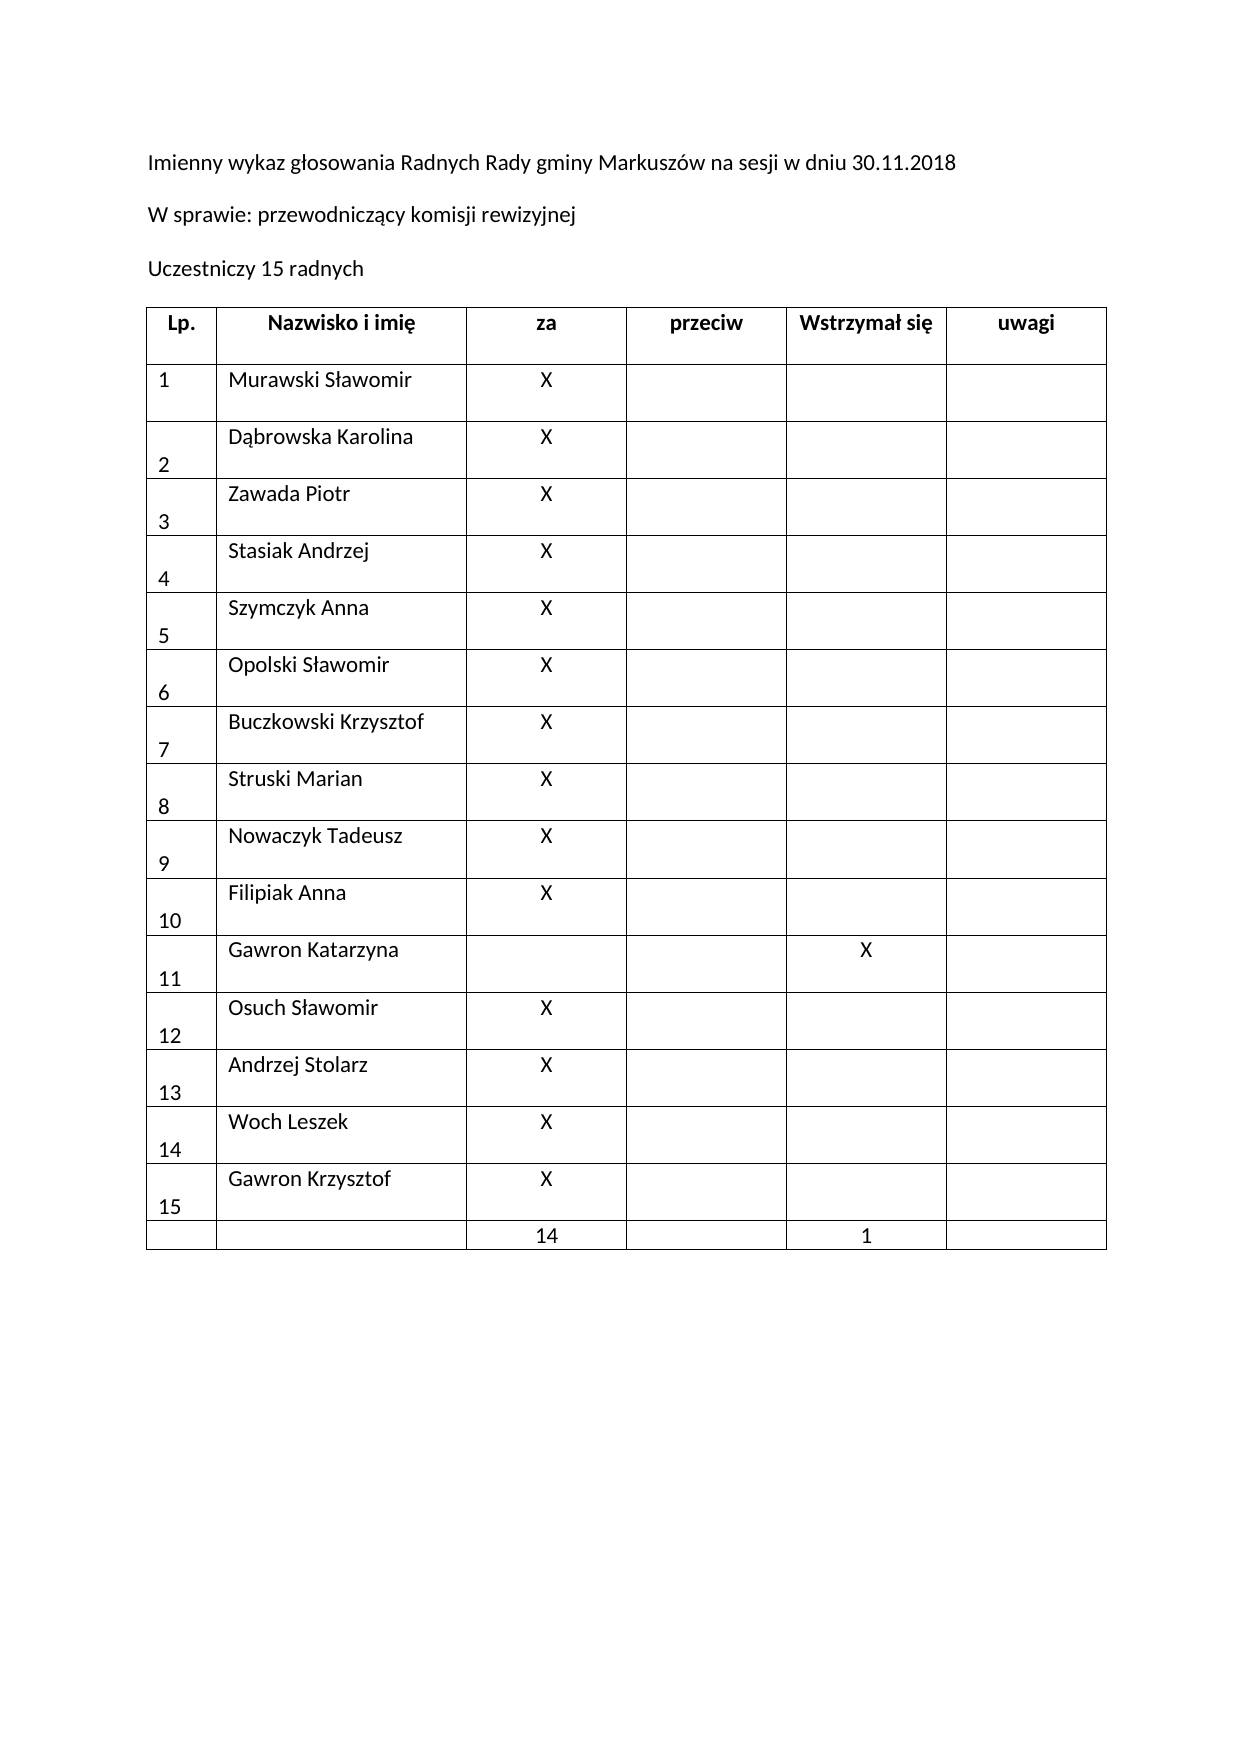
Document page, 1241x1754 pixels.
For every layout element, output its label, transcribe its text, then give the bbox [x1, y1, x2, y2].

table_cell Stasiak Andrzej [217, 536, 466, 592]
table_cell X [467, 1107, 626, 1163]
table_cell 10 [147, 879, 216, 934]
table_cell X [467, 650, 626, 706]
table_cell X [467, 365, 626, 421]
table_header Lp. [147, 308, 216, 364]
table_cell [947, 707, 1106, 763]
table_cell [627, 365, 786, 421]
table_cell [787, 707, 946, 763]
table_cell X [467, 479, 626, 535]
table_cell [627, 1164, 786, 1220]
table_header Nazwisko i imię [217, 308, 466, 364]
table_cell [787, 1050, 946, 1106]
table_cell [947, 821, 1106, 877]
table_cell [467, 936, 626, 992]
table_cell [787, 1164, 946, 1220]
table_cell [947, 479, 1106, 535]
table_cell [787, 593, 946, 649]
table_cell [787, 479, 946, 535]
table_cell X [467, 1164, 626, 1220]
table_cell Murawski Sławomir [217, 365, 466, 421]
table_cell [947, 593, 1106, 649]
table_header uwagi [947, 308, 1106, 364]
table_cell 14 [467, 1221, 626, 1249]
table_cell Szymczyk Anna [217, 593, 466, 649]
table_cell X [467, 422, 626, 478]
table_header za [467, 308, 626, 364]
table_cell 15 [147, 1164, 216, 1220]
table_cell 3 [147, 479, 216, 535]
table_cell [787, 821, 946, 877]
table_cell [627, 1107, 786, 1163]
table_cell 7 [147, 707, 216, 763]
table_cell 11 [147, 936, 216, 992]
text Imienny wykaz głosowania Radnych Rady gminy Markuszów na sesji w dniu 30.11.2018 [148, 148, 1093, 176]
table_cell [627, 879, 786, 934]
table_cell [787, 879, 946, 934]
table_cell [787, 993, 946, 1049]
table_cell [947, 365, 1106, 421]
table_cell 9 [147, 821, 216, 877]
table_cell 1 [787, 1221, 946, 1249]
table_cell [947, 1164, 1106, 1220]
table_cell [627, 422, 786, 478]
table_cell Osuch Sławomir [217, 993, 466, 1049]
table_cell [627, 936, 786, 992]
table_cell Woch Leszek [217, 1107, 466, 1163]
table_cell 13 [147, 1050, 216, 1106]
table_cell [947, 1107, 1106, 1163]
table_cell Gawron Krzysztof [217, 1164, 466, 1220]
table_cell X [467, 821, 626, 877]
table_cell [787, 650, 946, 706]
table_cell 4 [147, 536, 216, 592]
table_cell X [467, 993, 626, 1049]
table_cell 12 [147, 993, 216, 1049]
table_cell 2 [147, 422, 216, 478]
table_cell X [467, 536, 626, 592]
table_cell [947, 879, 1106, 934]
table_cell X [467, 707, 626, 763]
table_cell Andrzej Stolarz [217, 1050, 466, 1106]
table_header Wstrzymał się [787, 308, 946, 364]
text W sprawie: przewodniczący komisji rewizyjnej [148, 201, 1093, 229]
table_cell Opolski Sławomir [217, 650, 466, 706]
table_cell X [467, 1050, 626, 1106]
table_cell [787, 764, 946, 820]
table_cell [947, 993, 1106, 1049]
table_cell [947, 936, 1106, 992]
table_cell [787, 365, 946, 421]
table_cell Nowaczyk Tadeusz [217, 821, 466, 877]
table_cell 5 [147, 593, 216, 649]
table_cell X [787, 936, 946, 992]
table_cell [147, 1221, 216, 1249]
table_cell Gawron Katarzyna [217, 936, 466, 992]
table_cell [947, 650, 1106, 706]
table_cell [627, 1050, 786, 1106]
table_cell X [467, 879, 626, 934]
table_cell [627, 821, 786, 877]
table_cell [627, 650, 786, 706]
table_cell X [467, 764, 626, 820]
table_cell [627, 479, 786, 535]
table_cell Struski Marian [217, 764, 466, 820]
table_cell Filipiak Anna [217, 879, 466, 934]
table_cell Dąbrowska Karolina [217, 422, 466, 478]
table_cell [217, 1221, 466, 1249]
table_cell 1 [147, 365, 216, 421]
table_header przeciw [627, 308, 786, 364]
table_cell 14 [147, 1107, 216, 1163]
table_cell [627, 993, 786, 1049]
table_cell [627, 536, 786, 592]
text Uczestniczy 15 radnych [148, 254, 1093, 282]
table_cell [947, 764, 1106, 820]
table_cell [787, 422, 946, 478]
table_cell [947, 422, 1106, 478]
table_cell Zawada Piotr [217, 479, 466, 535]
table_cell [787, 1107, 946, 1163]
table_cell [627, 593, 786, 649]
table_cell [947, 1050, 1106, 1106]
table_cell 6 [147, 650, 216, 706]
table_cell 8 [147, 764, 216, 820]
table_cell [627, 707, 786, 763]
table_cell [787, 536, 946, 592]
table_cell [947, 1221, 1106, 1249]
table_cell [627, 764, 786, 820]
table_cell [947, 536, 1106, 592]
table_cell [627, 1221, 786, 1249]
table_cell X [467, 593, 626, 649]
table_cell Buczkowski Krzysztof [217, 707, 466, 763]
